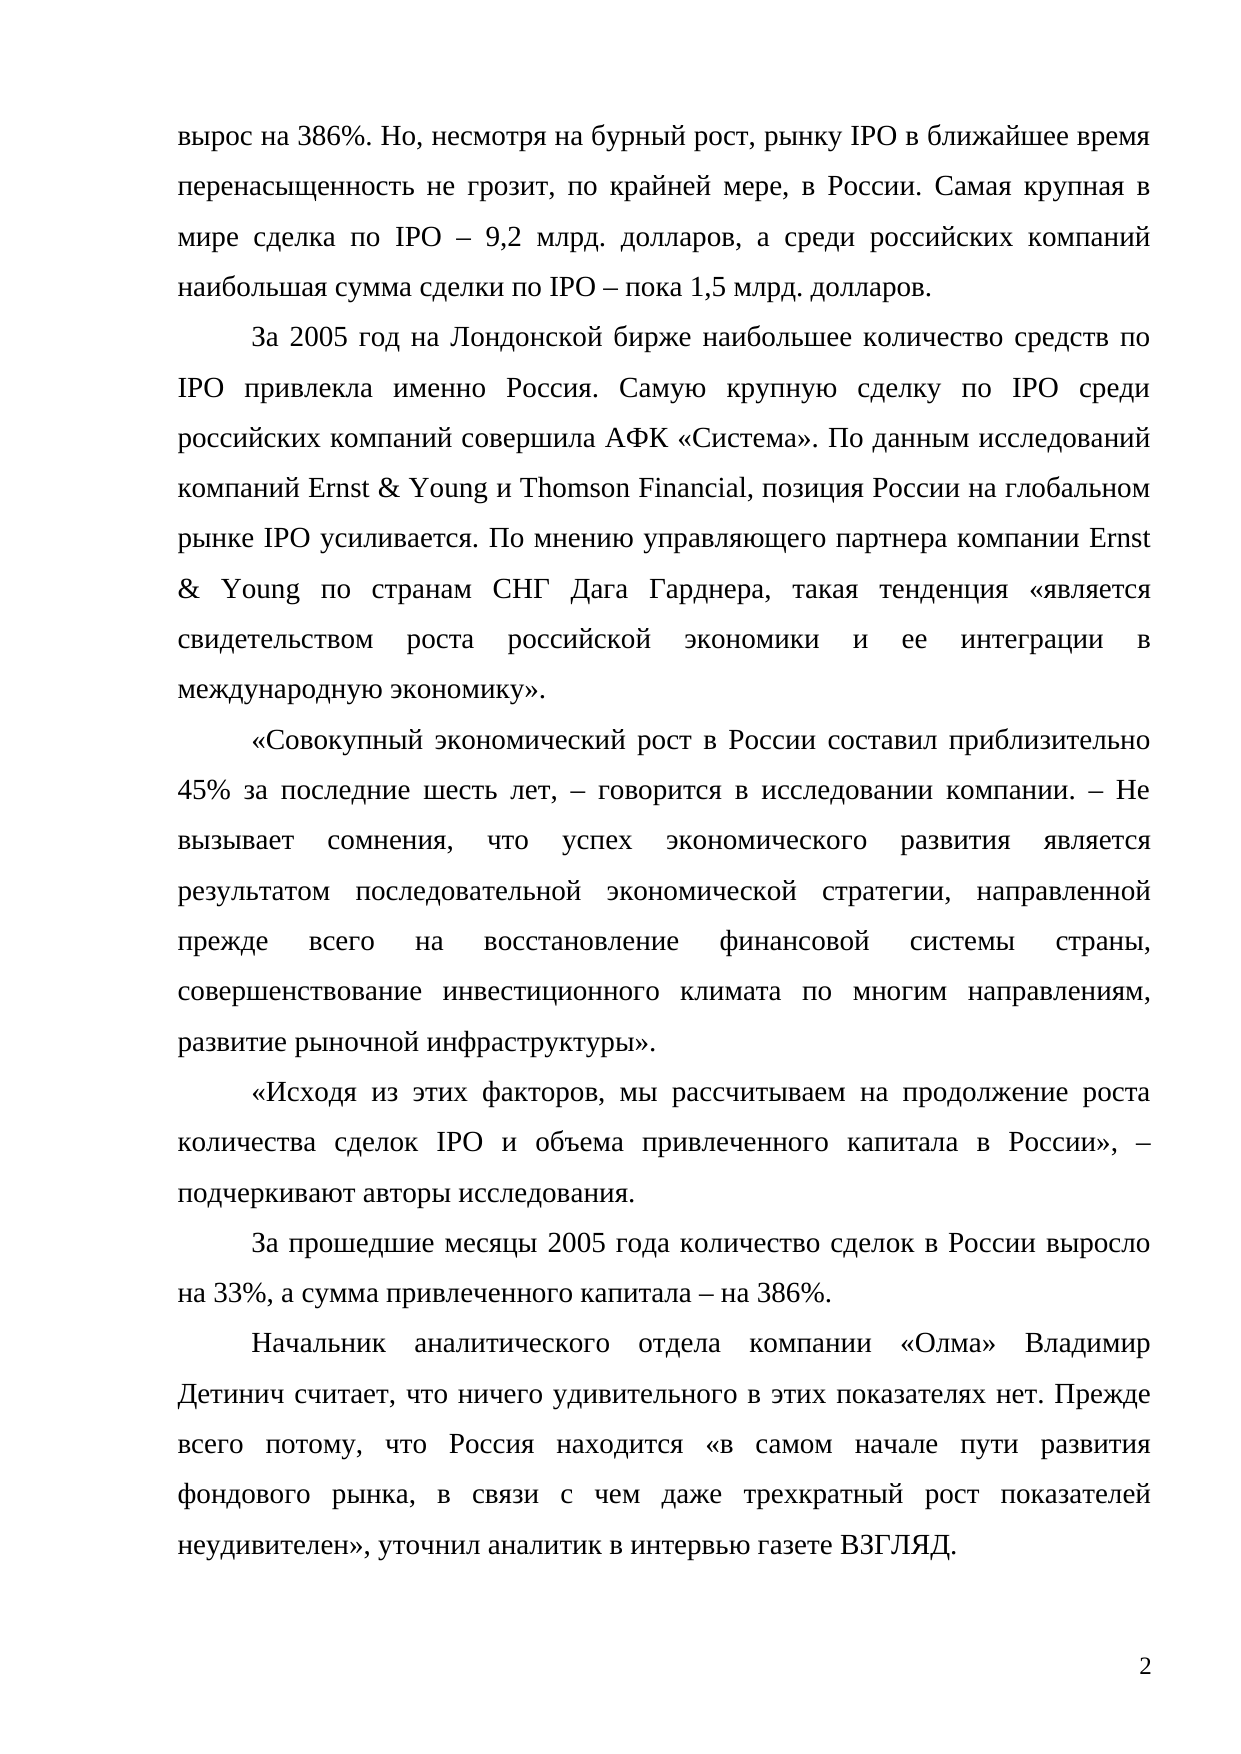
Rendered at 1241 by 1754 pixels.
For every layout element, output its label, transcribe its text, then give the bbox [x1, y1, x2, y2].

text Начальник аналитического отдела компании «Олма» Владимир Детинич считает, что ничего удивительного в этих показателях нет. Прежде всего потому, что Россия находится «в самом начале пути развития фондового рынка, в связи с чем даже трехкратный рост показателей неудивителен», уточнил аналитик в интервью газете ВЗГЛЯД. [177, 1326, 1152, 1560]
text За прошедшие месяцы 2005 года количество сделок в России выросло на 33%, а сумма привлеченного капитала – на 386%. [177, 1225, 1152, 1309]
text «Совокупный экономический рост в России составил приблизительно 45% за последние шесть лет, – говорится в исследовании компании. – Не вызывает сомнения, что успех экономического развития является результатом последовательной экономической стратегии, направленной прежде всего на восстановление финансовой системы страны, совершенствование инвестиционного климата по многим направлениям, развитие рыночной инфраструктуры». [177, 722, 1152, 1057]
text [177, 118, 1152, 303]
text «Исходя из этих факторов, мы рассчитываем на продолжение роста количества сделок IPO и объема привлеченного капитала в России», – подчеркивают авторы исследования. [177, 1074, 1152, 1208]
text За 2005 год на Лондонской бирже наибольшее количество средств по IPO привлекла именно Россия. Самую крупную сделку по IPO среди российских компаний совершила АФК «Система». По данным исследований компаний Ernst & Young и Thomson Financial, позиция России на глобальном рынке IPO усиливается. По мнению управляющего партнера компании Ernst & Young по странам СНГ Дага Гарднера, такая тенденция «является свидетельством роста российской экономики и ее интеграции в международную экономику». [177, 319, 1152, 705]
